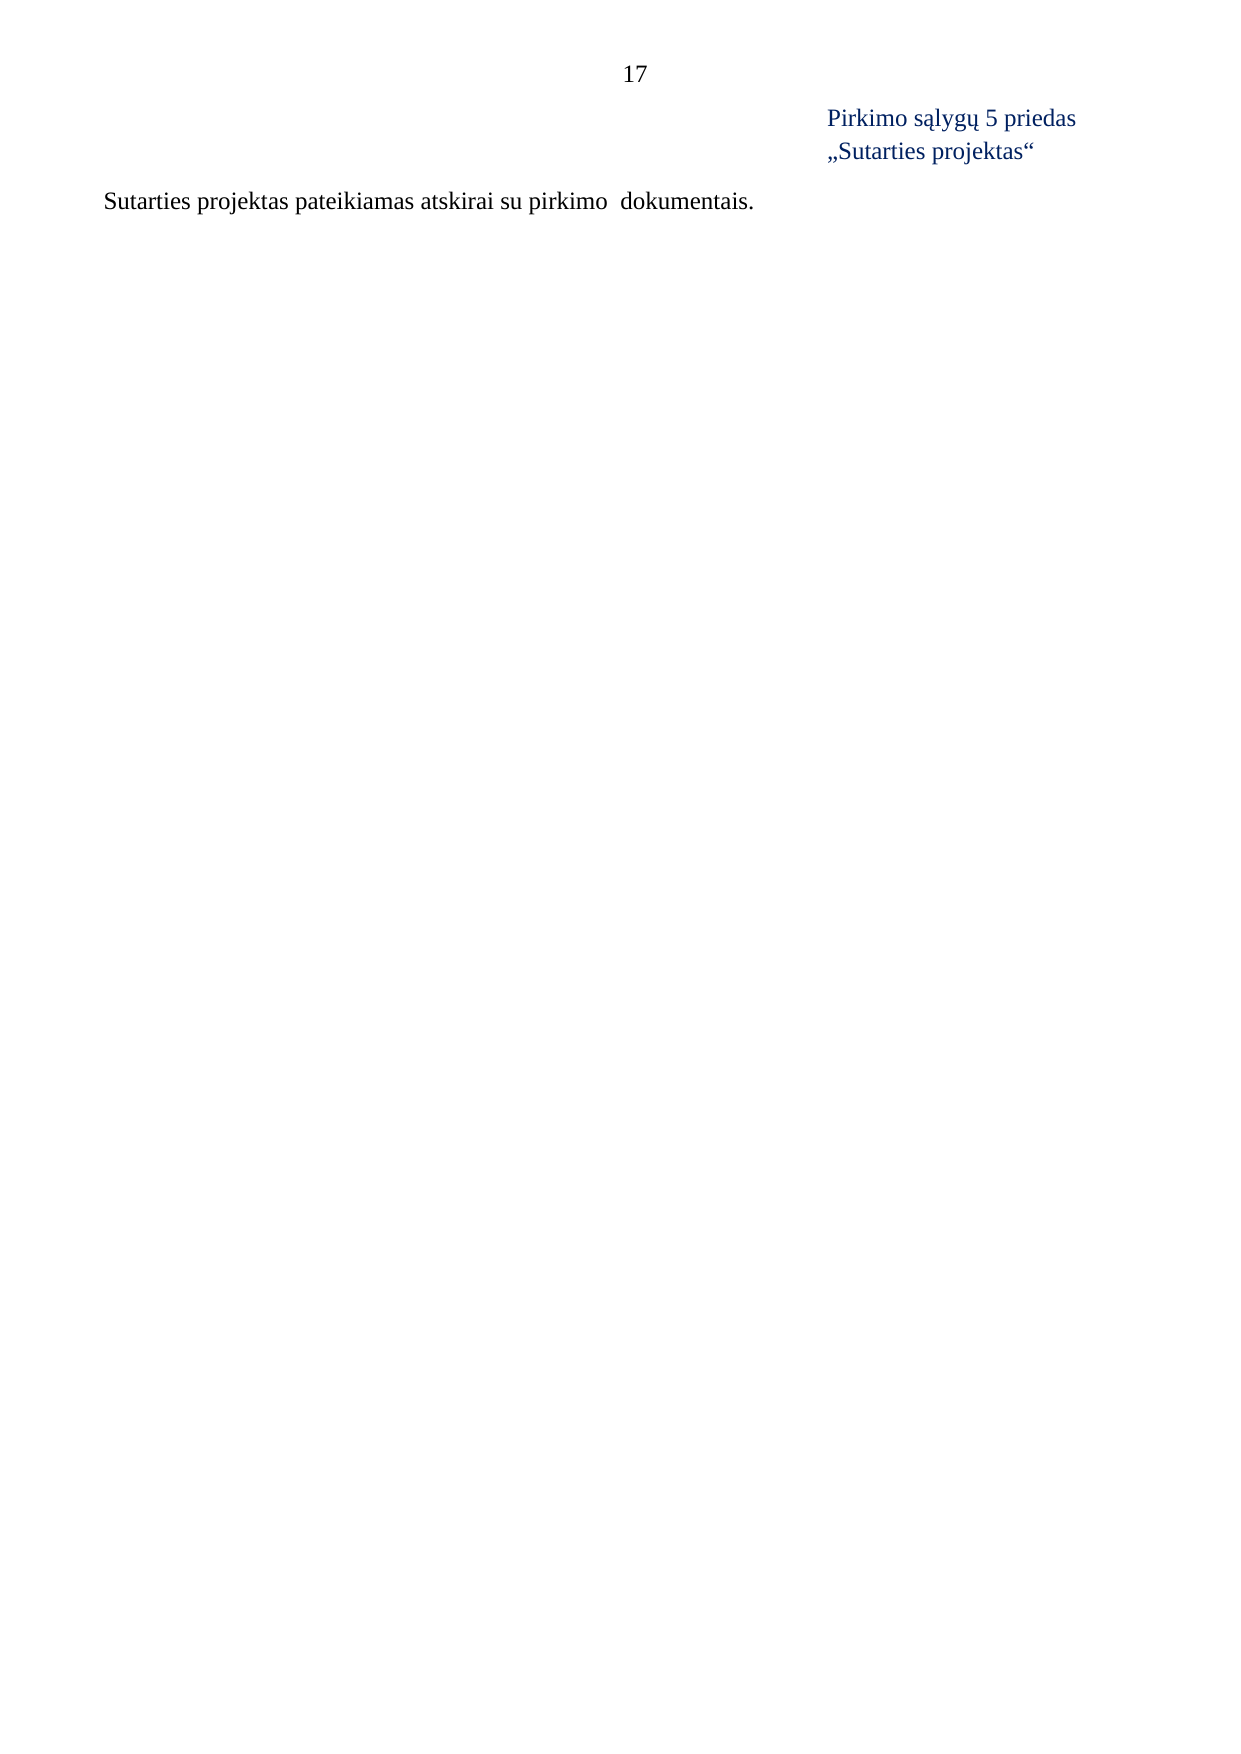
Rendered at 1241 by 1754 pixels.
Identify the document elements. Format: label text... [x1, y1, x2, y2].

text Sutarties projektas pateikiamas atskirai su pirkimo dokumentais. [103, 186, 1166, 215]
text Pirkimo sąlygų 5 priedas „Sutarties projektas“ [827, 103, 1166, 165]
